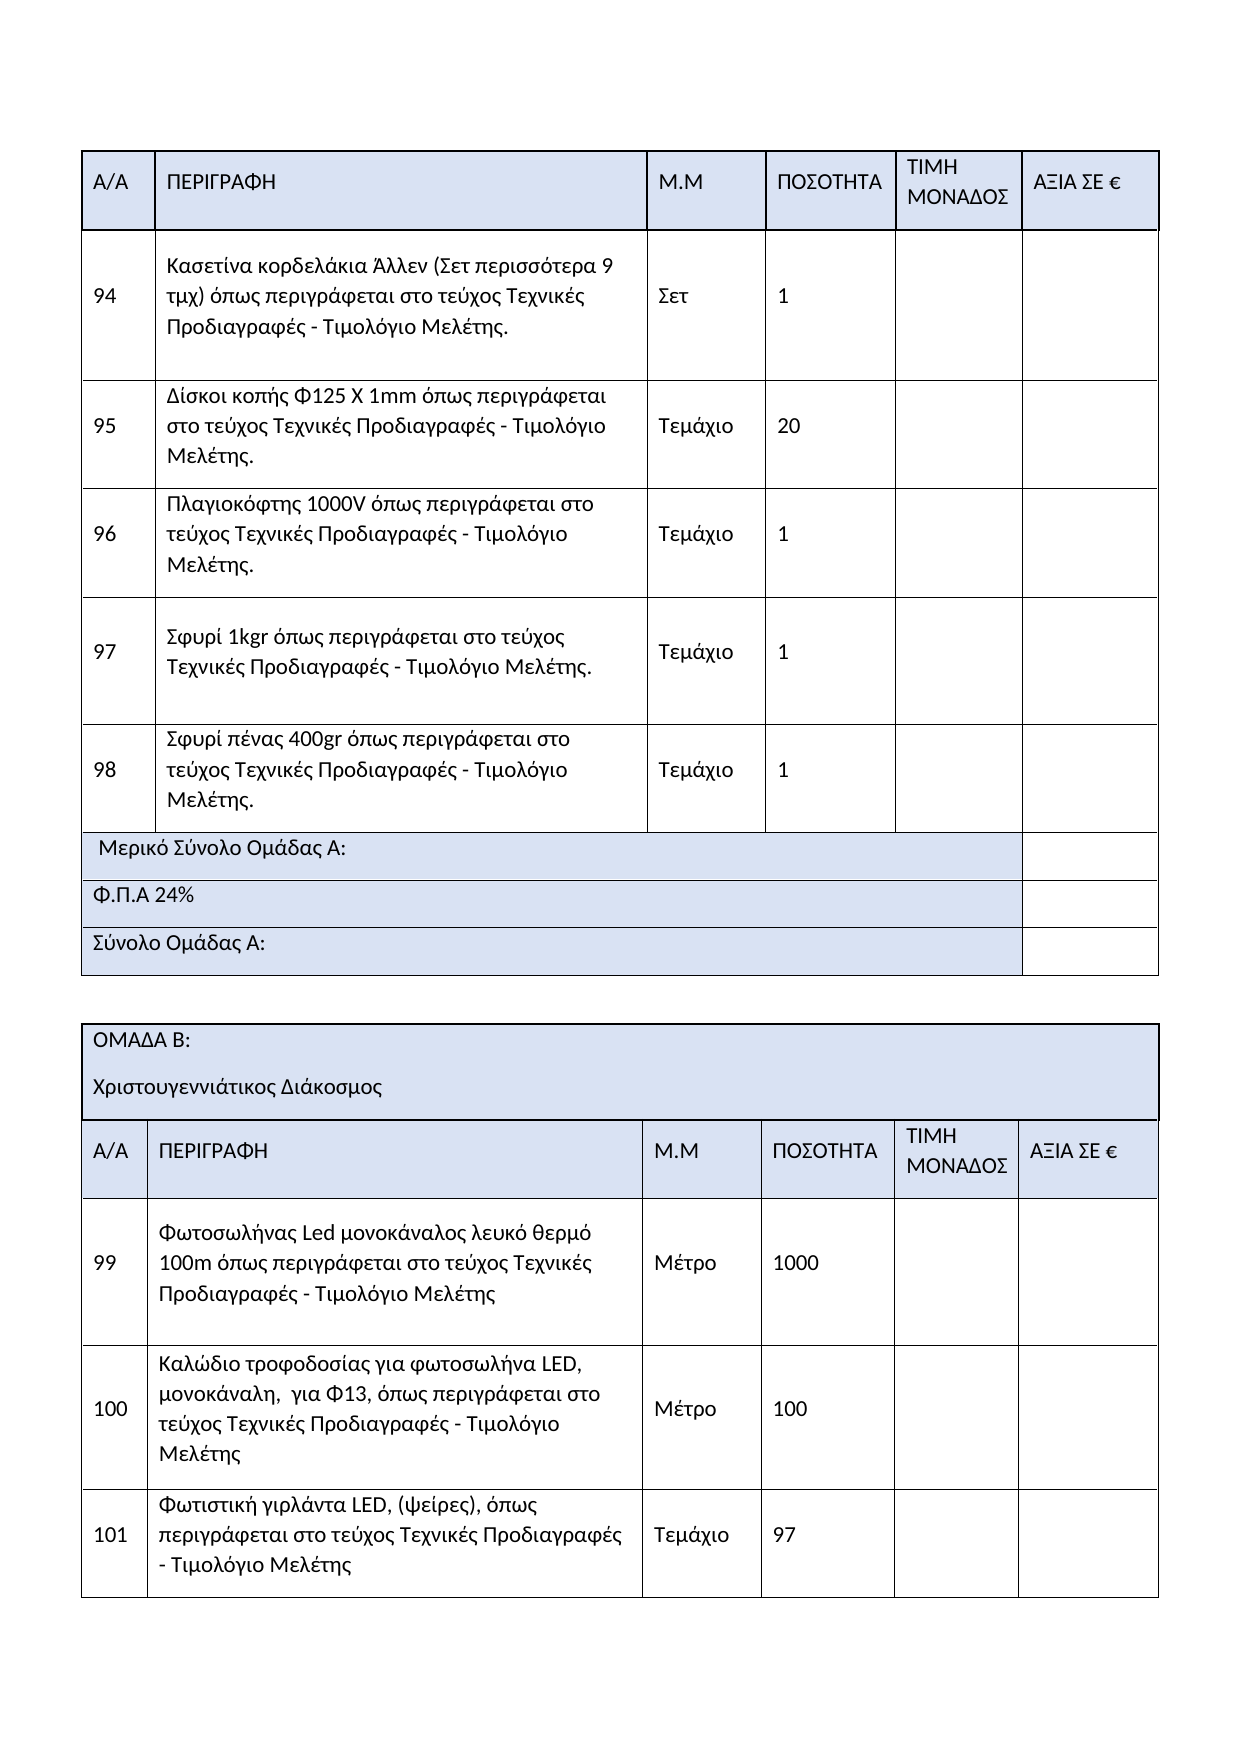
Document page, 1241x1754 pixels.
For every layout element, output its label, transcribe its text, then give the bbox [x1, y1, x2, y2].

table_cell 97 [762, 1490, 894, 1597]
table_cell ΑΞΙΑ ΣΕ € [1019, 1119, 1158, 1198]
table_cell ΤΙΜΗ ΜΟΝΑΔΟΣ [895, 1121, 1018, 1198]
table_cell [896, 381, 1022, 488]
table_cell [895, 1346, 1018, 1489]
table_cell [896, 231, 1022, 380]
table_header ΟΜΑΔΑ Β: Χριστουγεννιάτικος Διάκοσμος [83, 1025, 1158, 1119]
table_cell 96 [82, 488, 155, 597]
table_cell Μερικό Σύνολο Ομάδας Α: [82, 832, 1022, 879]
table_cell Καλώδιο τροφοδοσίας για φωτοσωλήνα LED, μονοκάναλη, για Φ13, όπως περιγράφεται στο τεύχος Τεχνικές Προδιαγραφές - Τιμολόγιο Μελέτης [148, 1346, 642, 1489]
table_header ΠΕΡΙΓΡΑΦΗ [156, 152, 646, 229]
table_cell [1023, 380, 1158, 488]
table_cell Φωτιστική γιρλάντα LED, (ψείρες), όπως περιγράφεται στο τεύχος Τεχνικές Προδιαγραφές - Τιμολόγιο Μελέτης [148, 1490, 642, 1597]
table_cell [1023, 597, 1158, 723]
table_cell [895, 1199, 1018, 1345]
table_cell Τεμάχιο [643, 1490, 761, 1597]
table_header ΑΞΙΑ ΣΕ € [1023, 152, 1158, 229]
table_header ΠΟΣΟΤΗΤΑ [767, 152, 895, 229]
table_cell [1023, 880, 1158, 927]
table_cell [896, 489, 1022, 597]
table_cell Τεμάχιο [648, 381, 765, 488]
table_cell [896, 598, 1022, 723]
table_cell Σετ [648, 231, 765, 380]
table_cell [1023, 488, 1158, 597]
table_cell [1023, 724, 1158, 832]
table_cell 20 [766, 381, 895, 488]
table_cell Σφυρί πένας 400gr όπως περιγράφεται στο τεύχος Τεχνικές Προδιαγραφές - Τιμολόγιο Μελέτης. [156, 725, 647, 832]
table_cell Μέτρο [643, 1346, 761, 1489]
table_cell 100 [82, 1345, 147, 1489]
table_cell Τεμάχιο [648, 598, 765, 723]
table_cell [1023, 229, 1158, 380]
table_header ΤΙΜΗ ΜΟΝΑΔΟΣ [897, 152, 1021, 229]
table_cell 99 [82, 1198, 147, 1345]
table_cell [1019, 1345, 1158, 1489]
table_cell 95 [82, 380, 155, 488]
table_cell [1019, 1198, 1158, 1345]
table_cell 101 [82, 1489, 147, 1597]
table_cell 1 [766, 231, 895, 380]
table_cell Δίσκοι κοπής Φ125 Χ 1mm όπως περιγράφεται στο τεύχος Τεχνικές Προδιαγραφές - Τιμολόγιο Μελέτης. [156, 381, 647, 488]
table_cell Φωτοσωλήνας Led μονοκάναλος λευκό θερμό 100m όπως περιγράφεται στο τεύχος Τεχνικές Προδιαγραφές - Τιμολόγιο Μελέτης [148, 1199, 642, 1345]
table_cell [1023, 927, 1158, 975]
table_cell Τεμάχιο [648, 725, 765, 832]
table_cell 1 [766, 598, 895, 723]
table_cell 97 [82, 597, 155, 723]
table_cell Κασετίνα κορδελάκια Άλλεν (Σετ περισσότερα 9 τμχ) όπως περιγράφεται στο τεύχος Τεχνικές Προδιαγραφές - Τιμολόγιο Μελέτης. [156, 231, 647, 380]
table_cell Μ.Μ [643, 1121, 761, 1198]
table_cell Πλαγιοκόφτης 1000V όπως περιγράφεται στο τεύχος Τεχνικές Προδιαγραφές - Τιμολόγιο Μελέτης. [156, 489, 647, 597]
table_cell Μέτρο [643, 1199, 761, 1345]
table_cell 1000 [762, 1199, 894, 1345]
table_header Α/Α [83, 152, 154, 229]
table_cell 100 [762, 1346, 894, 1489]
table_cell ΠΕΡΙΓΡΑΦΗ [148, 1121, 642, 1198]
table_cell 98 [82, 724, 155, 832]
table_cell Φ.Π.Α 24% [82, 880, 1022, 927]
table_header Μ.Μ [648, 152, 765, 229]
table_cell [896, 725, 1022, 832]
table_cell [1019, 1489, 1158, 1597]
table_cell [1023, 832, 1158, 879]
table_cell [895, 1490, 1018, 1597]
table_cell 1 [766, 725, 895, 832]
table_cell Α/Α [82, 1121, 147, 1198]
table_cell Σύνολο Ομάδας Α: [82, 927, 1022, 975]
table_cell Τεμάχιο [648, 489, 765, 597]
table_cell Σφυρί 1kgr όπως περιγράφεται στο τεύχος Τεχνικές Προδιαγραφές - Τιμολόγιο Μελέτης. [156, 598, 647, 723]
table_cell 94 [82, 231, 155, 380]
table_cell 1 [766, 489, 895, 597]
table_cell ΠΟΣΟΤΗΤΑ [762, 1121, 894, 1198]
